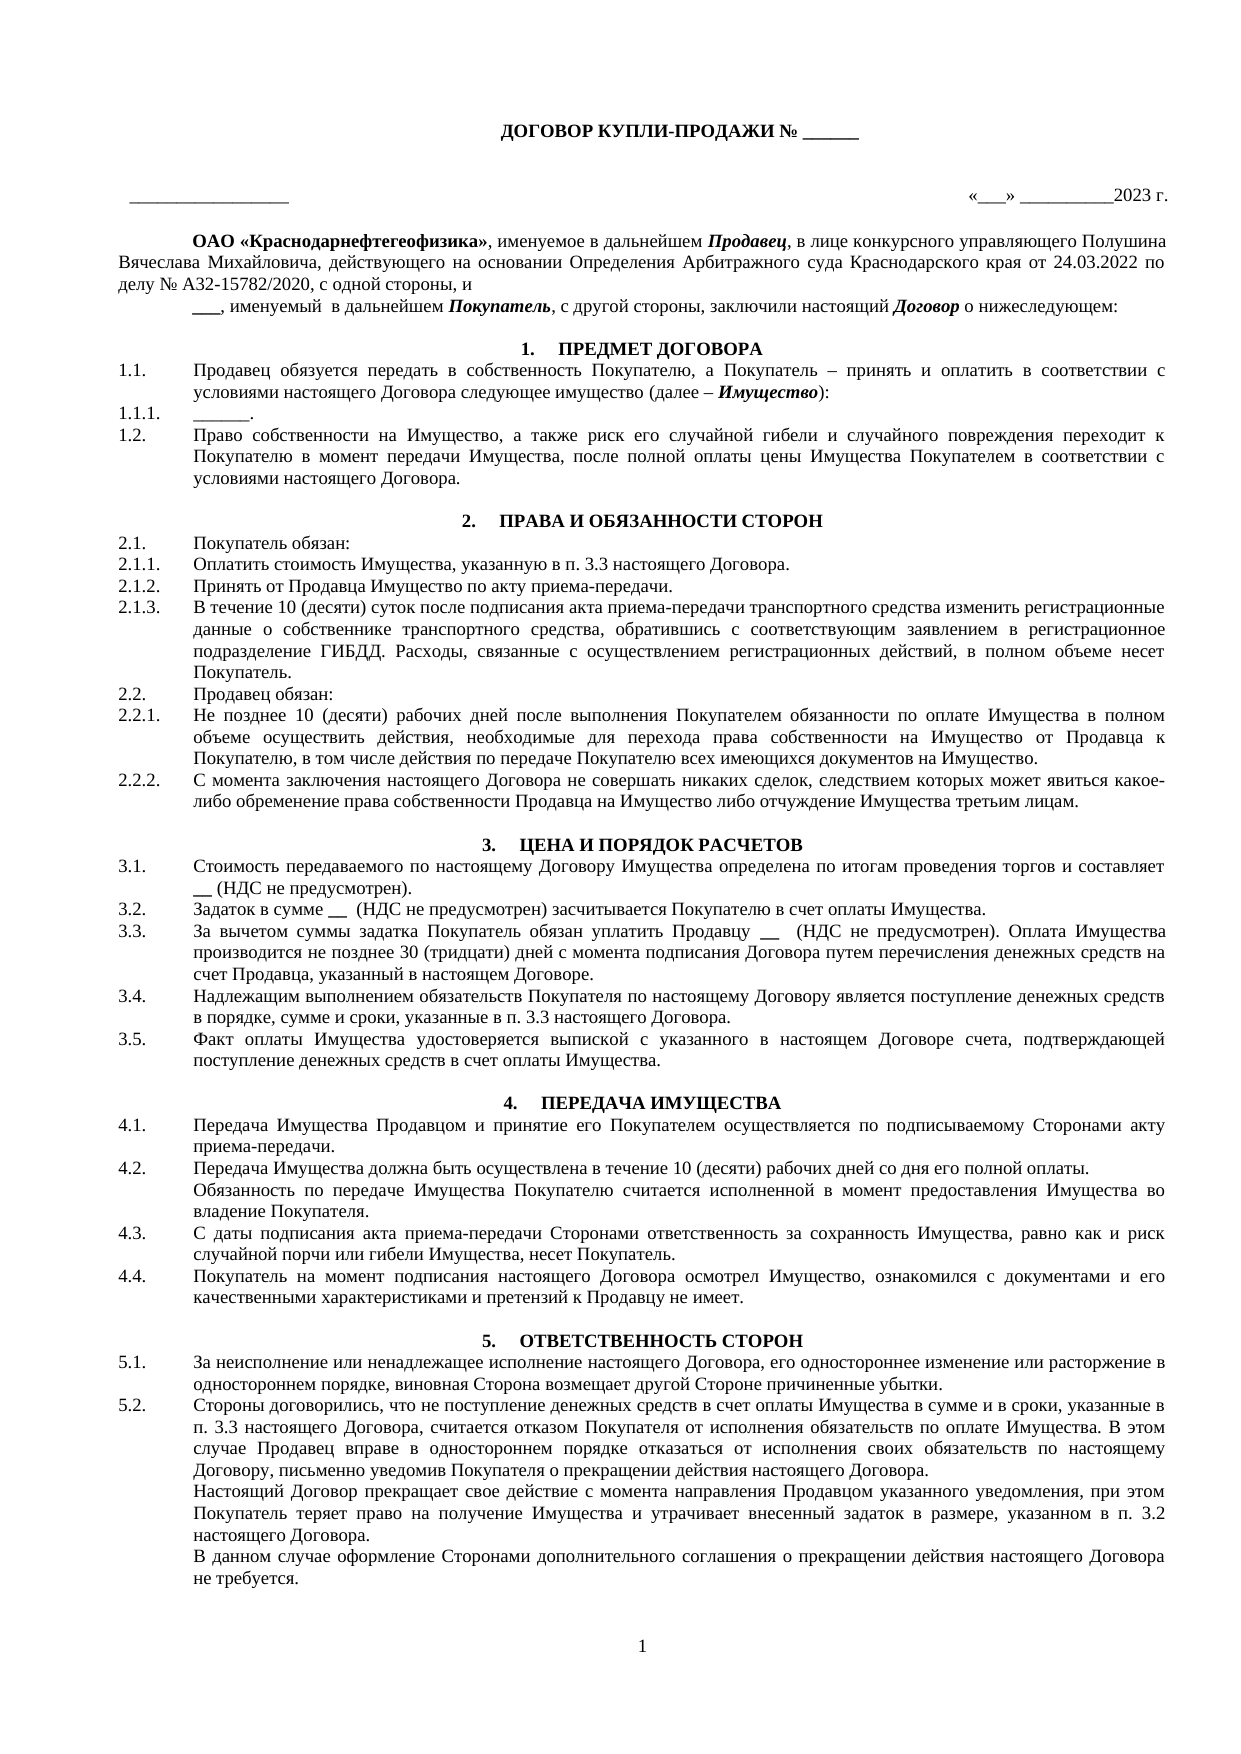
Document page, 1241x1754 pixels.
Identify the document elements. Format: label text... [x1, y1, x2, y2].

text ___, именуемый в дальнейшем Покупатель, с другой стороны, заключили настоящий Договор о нижеследующем: [118, 294, 1167, 316]
list В течение 10 (десяти) суток после подписания акта приема-передачи транспортного средства изменить регистрационные данные о собственнике транспортного средства, обратившись с соответствующим заявлением в регистрационное подразделение ГИБДД. Расходы, связанные с осуществлением регистрационных действий, в полном объеме несет Покупатель. [118, 596, 1167, 683]
list Факт оплаты Имущества удостоверяется выпиской с указанного в настоящем Договоре счета, подтверждающей поступление денежных средств в счет оплаты Имущества. [118, 1028, 1167, 1071]
list За вычетом суммы задатка Покупатель обязан уплатить Продавцу __ (НДС не предусмотрен). Оплата Имущества производится не позднее 30 (тридцати) дней с момента подписания Договора путем перечисления денежных средств на счет Продавца, указанный в настоящем Договоре. [118, 920, 1167, 984]
list Покупатель обязан: [118, 532, 1167, 553]
text ДОГОВОР КУПЛИ-ПРОДАЖИ № ______ [118, 119, 1167, 141]
list Настоящий Договор прекращает свое действие с момента направления Продавцом указанного уведомления, при этом Покупатель теряет право на получение Имущества и утрачивает внесенный задаток в размере, указанном в п. 3.2 настоящего Договора. [193, 1480, 1167, 1545]
list Право собственности на Имущество, а также риск его случайной гибели и случайного повреждения переходит к Покупателю в момент передачи Имущества, после полной оплаты цены Имущества Покупателем в соответствии с условиями настоящего Договора. [118, 424, 1167, 488]
list Передача Имущества должна быть осуществлена в течение 10 (десяти) рабочих дней со дня его полной оплаты. [118, 1157, 1167, 1178]
list Продавец обязан: [118, 683, 1167, 704]
list Принять от Продавца Имущество по акту приема-передачи. [118, 575, 1167, 596]
list Надлежащим выполнением обязательств Покупателя по настоящему Договору является поступление денежных средств в порядке, сумме и сроки, указанные в п. 3.3 настоящего Договора. [118, 984, 1167, 1028]
list ПРЕДМЕТ ДОГОВОРА [117, 338, 1167, 359]
list ПЕРЕДАЧА ИМУЩЕСТВА [118, 1092, 1167, 1114]
table_header _________________ [118, 184, 619, 206]
list Продавец обязуется передать в собственность Покупателю, а Покупатель – принять и оплатить в соответствии с условиями настоящего Договора следующее имущество (далее – Имущество): [118, 359, 1167, 402]
table_header «___» __________2023 г. [620, 184, 1192, 206]
list ЦЕНА И ПОРЯДОК РАСЧЕТОВ [118, 833, 1167, 855]
list Покупатель на момент подписания настоящего Договора осмотрел Имущество, ознакомился с документами и его качественными характеристиками и претензий к Продавцу не имеет. [118, 1265, 1167, 1308]
text ОАО «Краснодарнефтегеофизика», именуемое в дальнейшем Продавец, в лице конкурсного управляющего Полушина Вячеслава Михайловича, действующего на основании Определения Арбитражного суда Краснодарского края от 24.03.2022 по делу № А32-15782/2020, с одной стороны, и [118, 230, 1167, 294]
list За неисполнение или ненадлежащее исполнение настоящего Договора, его одностороннее изменение или расторжение в одностороннем порядке, виновная Сторона возмещает другой Стороне причиненные убытки. [118, 1351, 1167, 1394]
list Не позднее 10 (десяти) рабочих дней после выполнения Покупателем обязанности по оплате Имущества в полном объеме осуществить действия, необходимые для перехода права собственности на Имущество от Продавца к Покупателю, в том числе действия по передаче Покупателю всех имеющихся документов на Имущество. [118, 704, 1167, 769]
list ______. [118, 402, 1167, 424]
list Стоимость передаваемого по настоящему Договору Имущества определена по итогам проведения торгов и составляет __ (НДС не предусмотрен). [118, 855, 1167, 898]
list Стороны договорились, что не поступление денежных средств в счет оплаты Имущества в сумме и в сроки, указанные в п. 3.3 настоящего Договора, считается отказом Покупателя от исполнения обязательств по оплате Имущества. В этом случае Продавец вправе в одностороннем порядке отказаться от исполнения своих обязательств по настоящему Договору, письменно уведомив Покупателя о прекращении действия настоящего Договора. [118, 1394, 1167, 1480]
list В данном случае оформление Сторонами дополнительного соглашения о прекращении действия настоящего Договора не требуется. [193, 1545, 1167, 1588]
list ПРАВА И ОБЯЗАННОСТИ СТОРОН [118, 510, 1167, 532]
list С момента заключения настоящего Договора не совершать никаких сделок, следствием которых может явиться какое-либо обременение права собственности Продавца на Имущество либо отчуждение Имущества третьим лицам. [118, 769, 1167, 812]
list Оплатить стоимость Имущества, указанную в п. 3.3 настоящего Договора. [118, 553, 1167, 575]
list Задаток в сумме __ (НДС не предусмотрен) засчитывается Покупателю в счет оплаты Имущества. [118, 898, 1167, 920]
list Передача Имущества Продавцом и принятие его Покупателем осуществляется по подписываемому Сторонами акту приема-передачи. [118, 1114, 1167, 1157]
list ОТВЕТСТВЕННОСТЬ СТОРОН [118, 1329, 1167, 1351]
list С даты подписания акта приема-передачи Сторонами ответственность за сохранность Имущества, равно как и риск случайной порчи или гибели Имущества, несет Покупатель. [118, 1222, 1167, 1265]
list Обязанность по передаче Имущества Покупателю считается исполненной в момент предоставления Имущества во владение Покупателя. [193, 1178, 1167, 1222]
